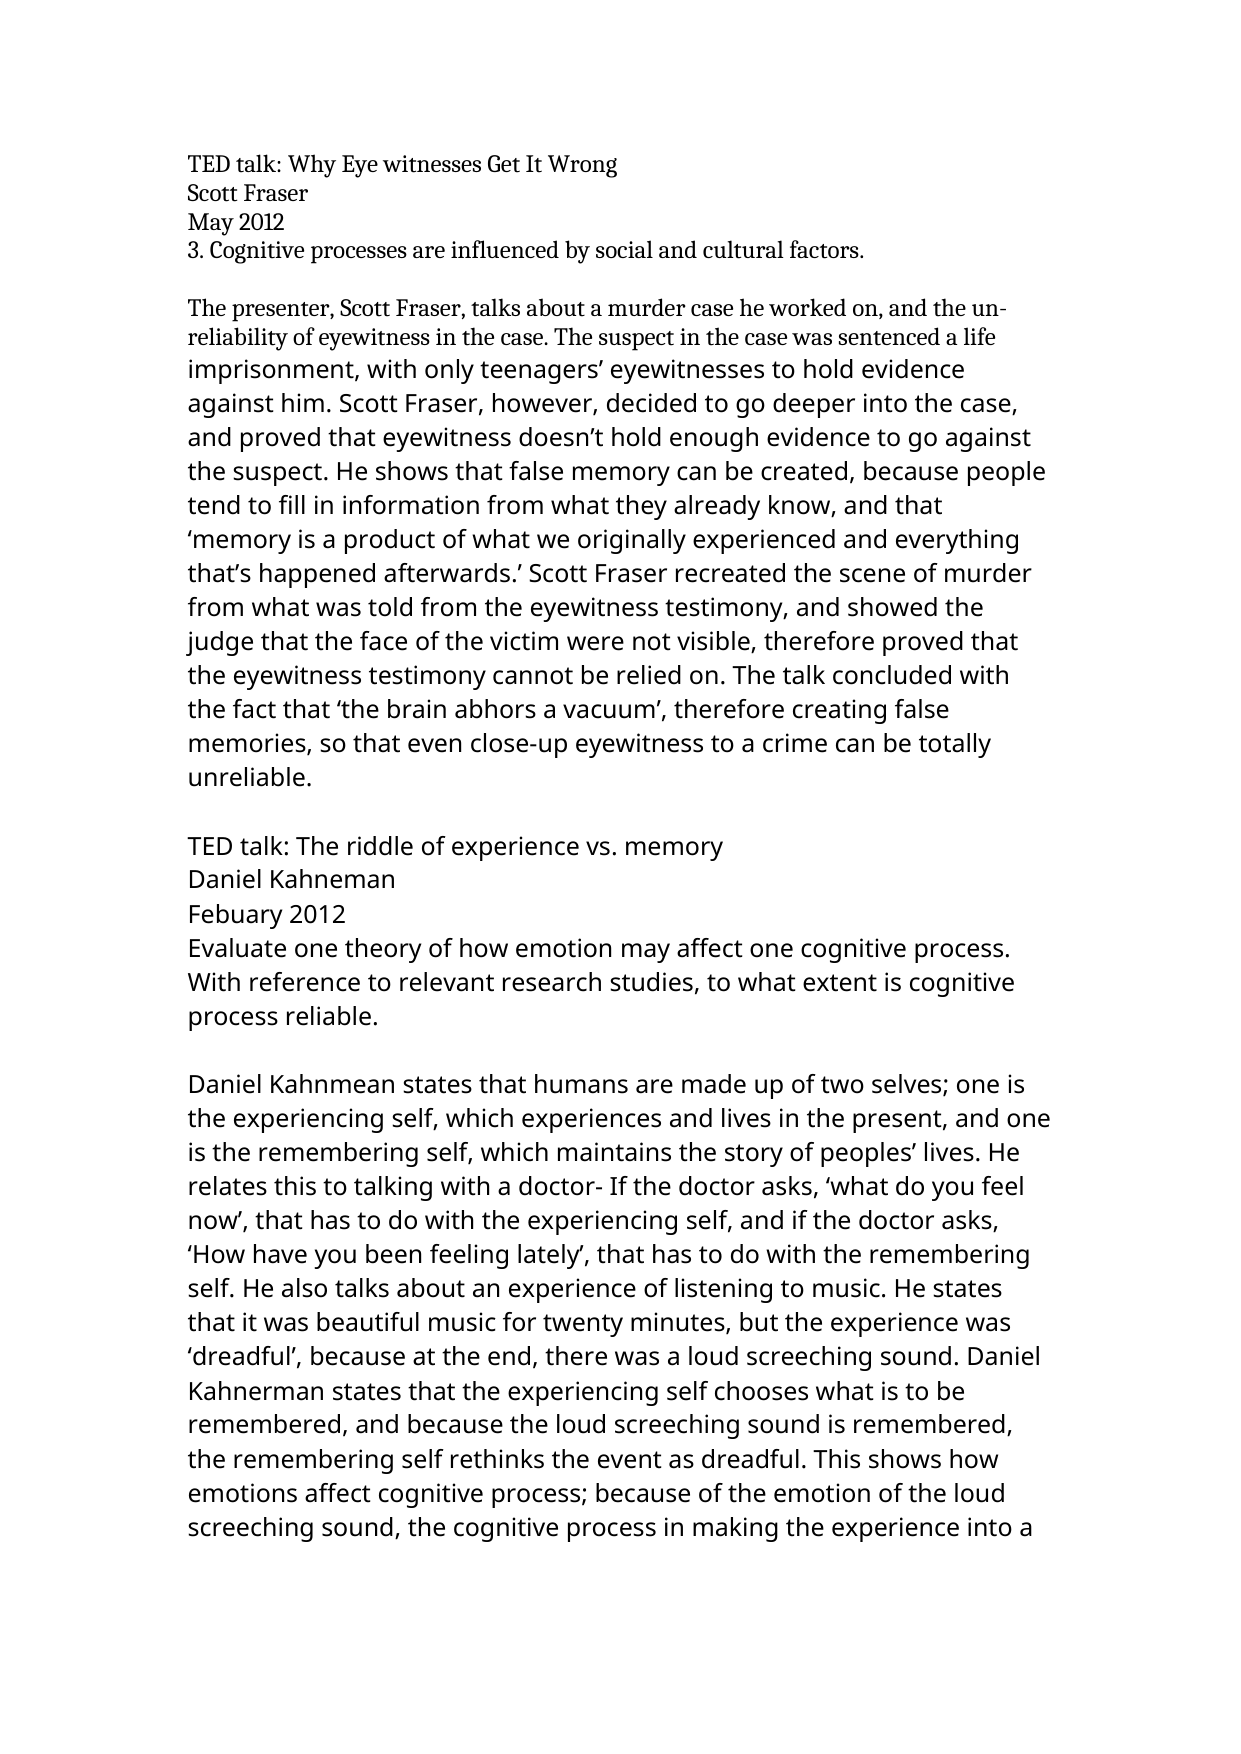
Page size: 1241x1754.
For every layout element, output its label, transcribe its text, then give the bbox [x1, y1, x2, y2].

text Febuary 2012 [187, 896, 1053, 930]
text Evaluate one theory of how emotion may affect one cognitive process. With reference to relevant research studies, to what extent is cognitive process reliable. [187, 930, 1053, 1032]
text Daniel Kahneman [187, 862, 1053, 896]
text May 2012 [187, 207, 1053, 236]
text TED talk: Why Eye witnesses Get It Wrong [187, 150, 1053, 179]
text TED talk: The riddle of experience vs. memory [187, 828, 1053, 862]
text Scott Fraser [187, 179, 1053, 207]
text 3. Cognitive processes are influenced by social and cultural factors. [187, 236, 1053, 265]
text The presenter, Scott Fraser, talks about a murder case he worked on, and the un-reliability of eyewitness in the case. The suspect in the case was sentenced a life imprisonment, with only teenagers’ eyewitnesses to hold evidence against him. Scott Fraser, however, decided to go deeper into the case, and proved that eyewitness doesn’t hold enough evidence to go against the suspect. He shows that false memory can be created, because people tend to fill in information from what they already know, and that ‘memory is a product of what we originally experienced and everything that’s happened afterwards.’ Scott Fraser recreated the scene of murder from what was told from the eyewitness testimony, and showed the judge that the face of the victim were not visible, therefore proved that the eyewitness testimony cannot be relied on. The talk concluded with the fact that ‘the brain abhors a vacuum’, therefore creating false memories, so that even close-up eyewitness to a crime can be totally unreliable. [187, 294, 1053, 794]
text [187, 1067, 1053, 1543]
